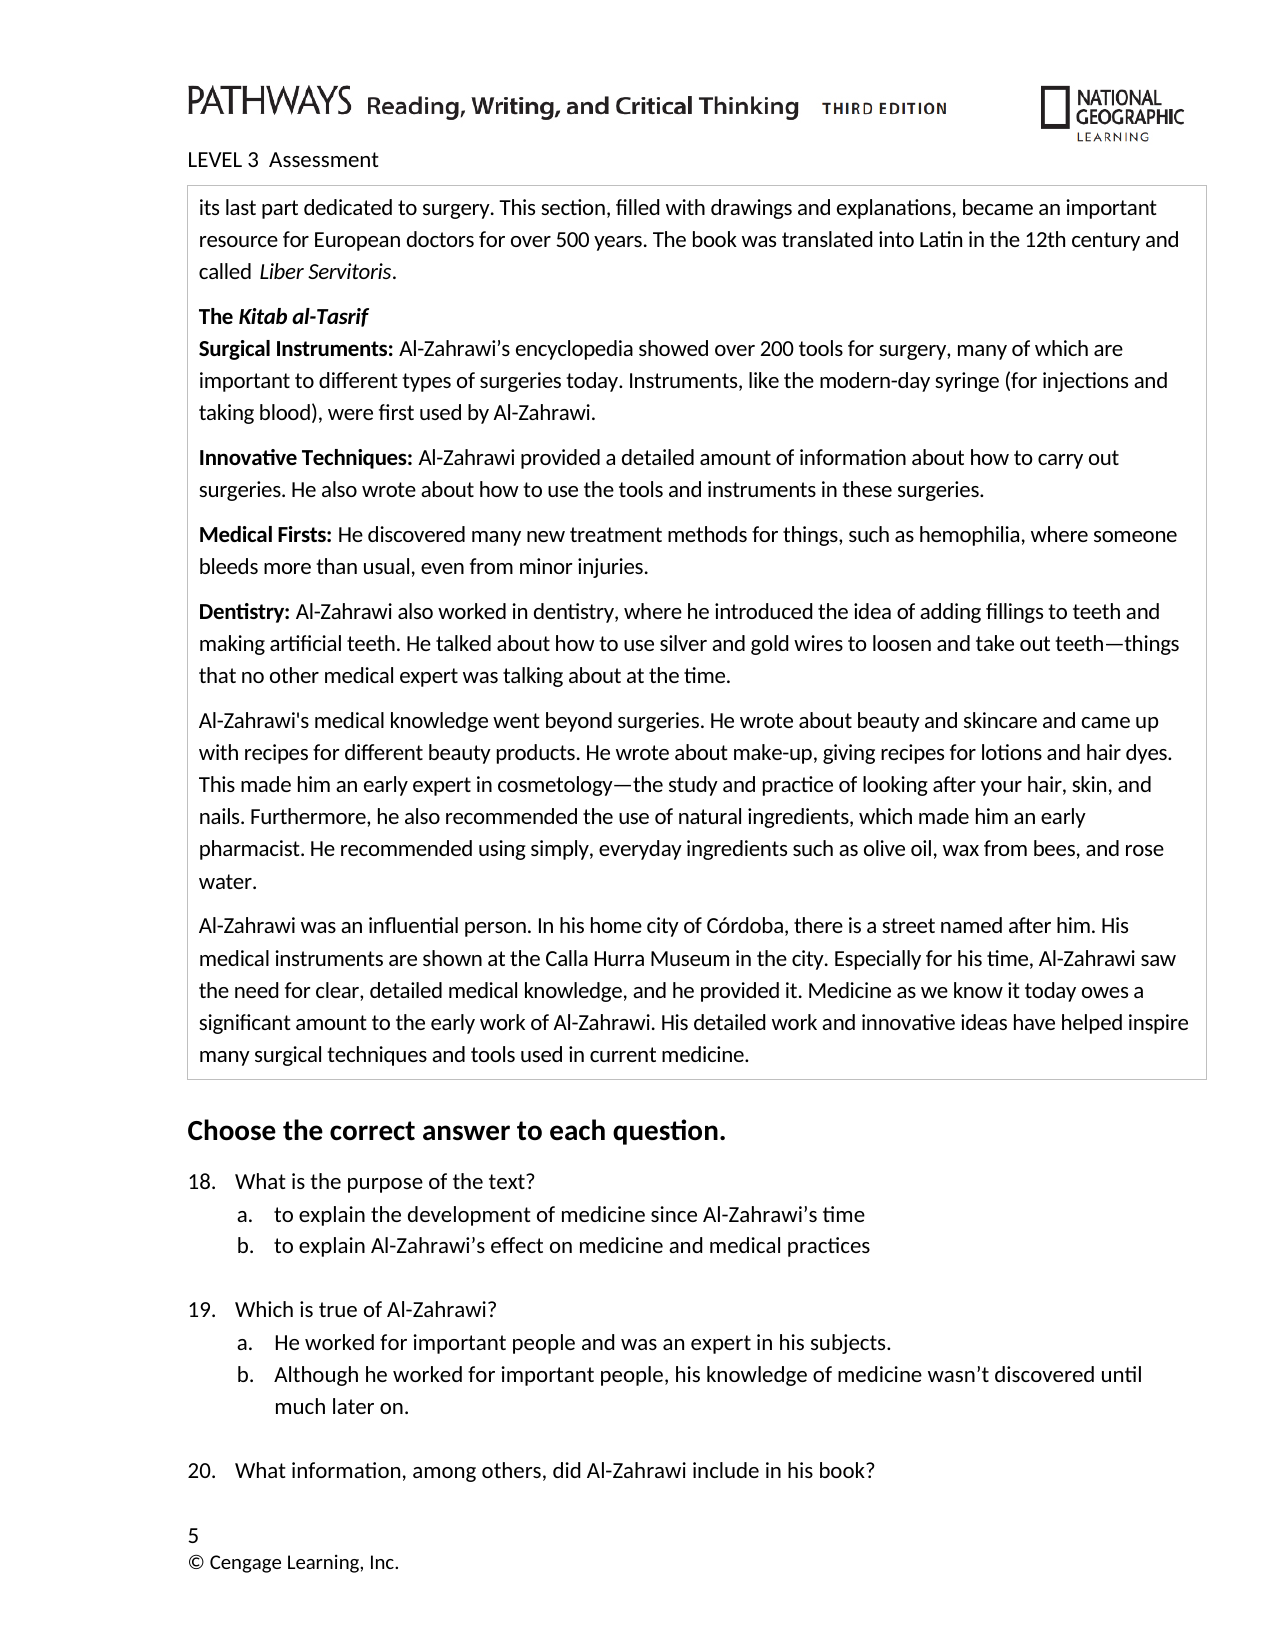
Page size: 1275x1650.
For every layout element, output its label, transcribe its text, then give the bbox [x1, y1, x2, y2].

table_cell Although he worked for important people, his knowledge of medicine wasn’t discovered until much later on. [269, 1360, 1177, 1424]
table_cell b. [232, 1360, 269, 1424]
text 19. Which is true of Al-Zahrawi? [187, 1296, 1200, 1324]
table_cell to explain Al-Zahrawi’s effect on medicine and medical practices [269, 1232, 1014, 1263]
table_cell b. [232, 1232, 269, 1263]
table_header to explain the development of medicine since Al-Zahrawi’s time [269, 1200, 1014, 1232]
text 20. What information, among others, did Al-Zahrawi include in his book? [187, 1456, 1200, 1484]
text Choose the correct answer to each question. [187, 1112, 1200, 1148]
table_header He worked for important people and was an expert in his subjects. [269, 1328, 1177, 1360]
text 18. What is the purpose of the text? [187, 1167, 1200, 1196]
table_header a. [232, 1200, 269, 1232]
picture [178, 75, 1190, 145]
table_header a. [232, 1328, 269, 1360]
